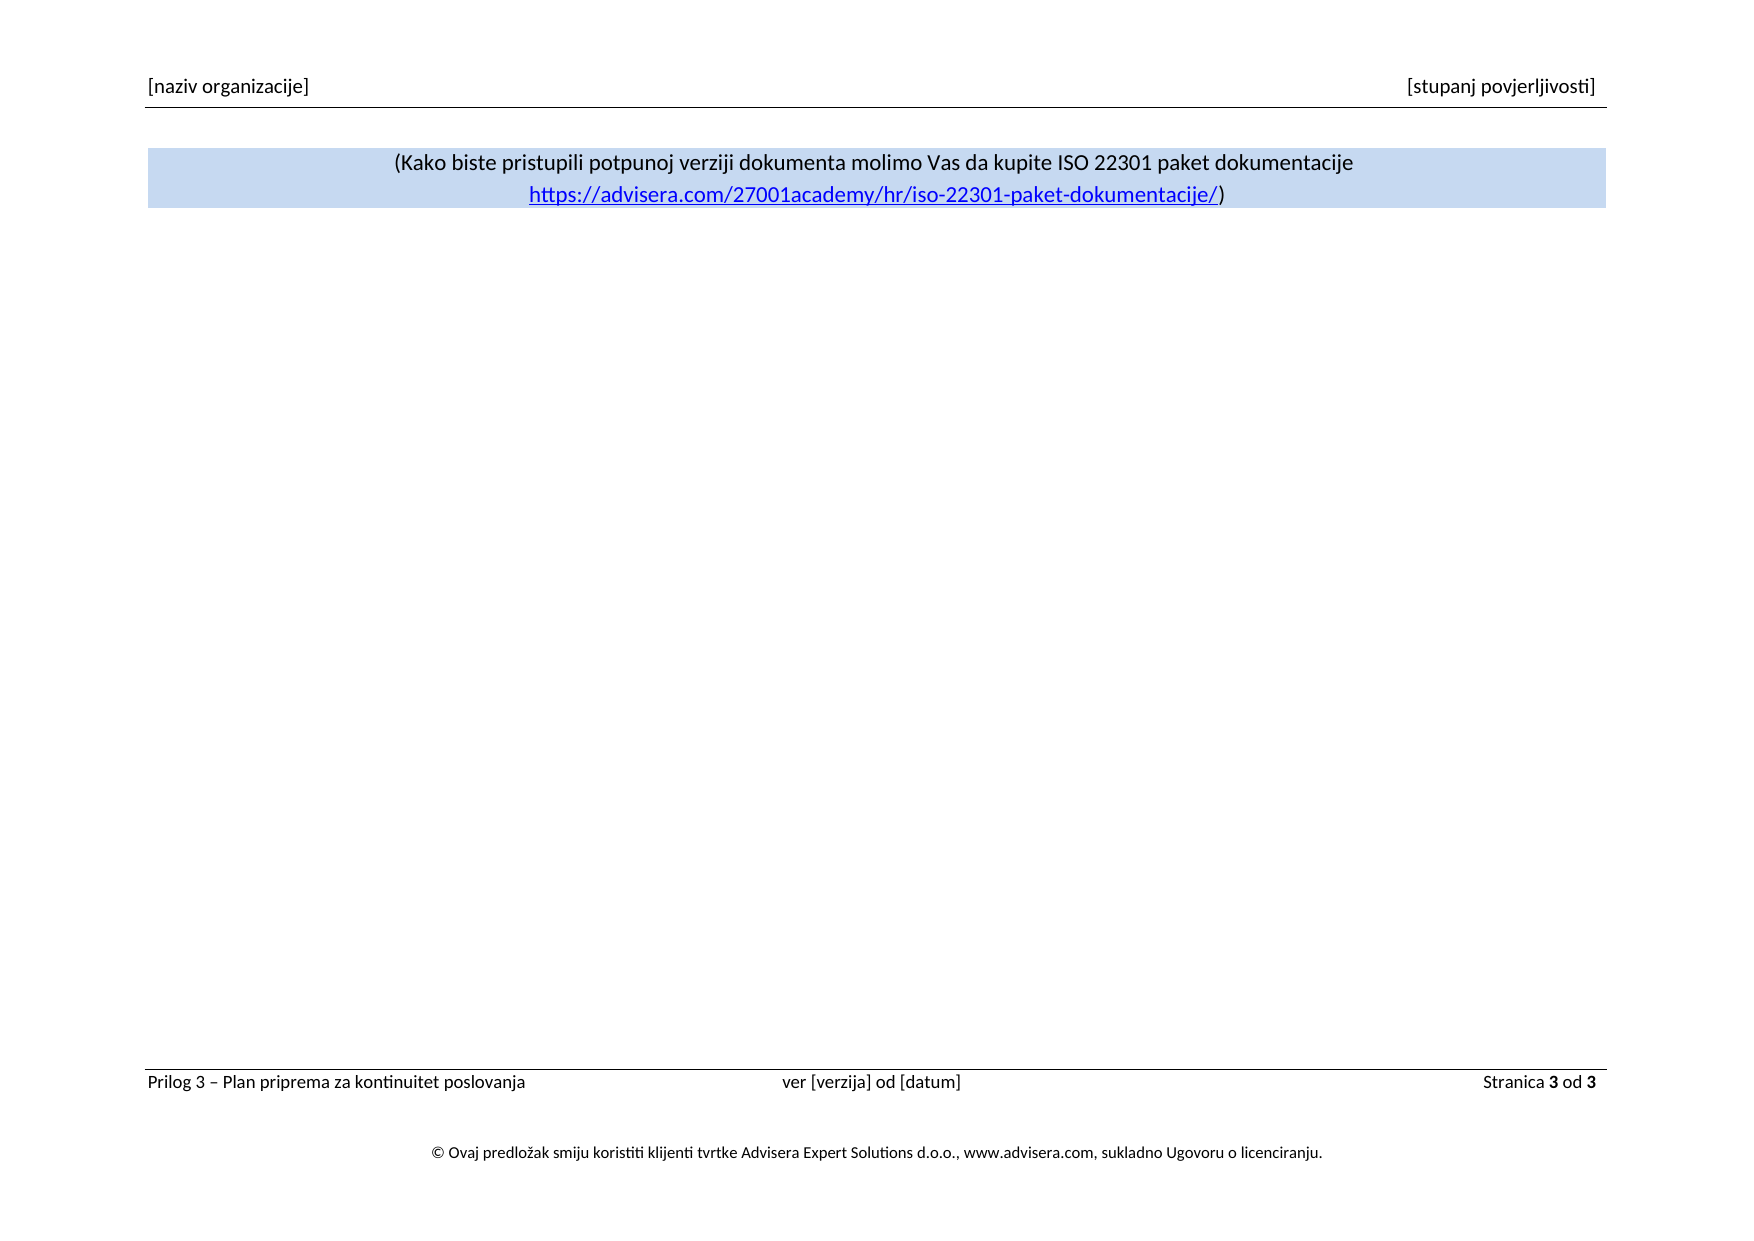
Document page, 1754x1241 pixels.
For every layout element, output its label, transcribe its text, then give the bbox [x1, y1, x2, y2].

text (Kako biste pristupili potpunoj verziji dokumenta molimo Vas da kupite ISO 22301 paket dokumentacije https://advisera.com/27001academy/hr/iso-22301-paket-dokumentacije/) [148, 148, 1606, 208]
